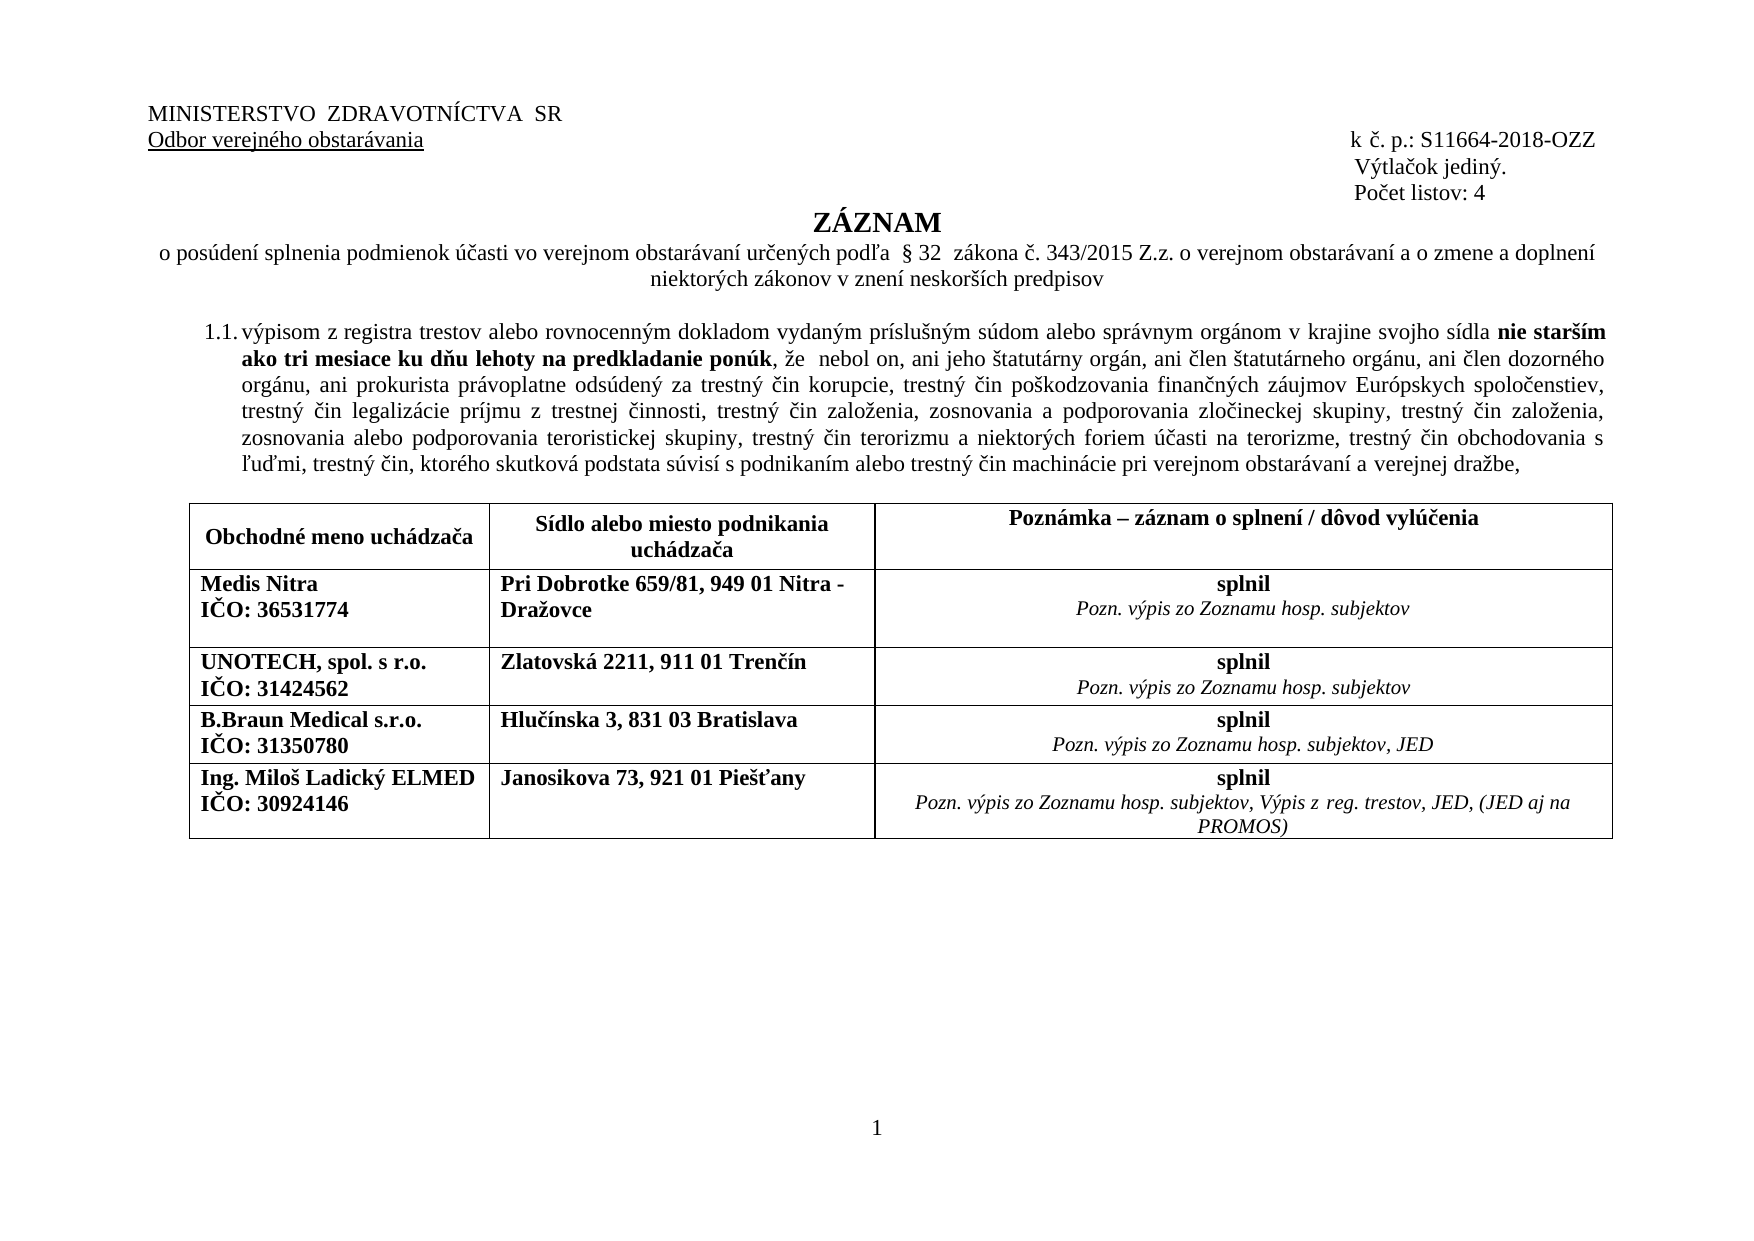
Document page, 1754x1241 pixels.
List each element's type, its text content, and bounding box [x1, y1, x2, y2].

text ZÁZNAM [148, 206, 1606, 239]
table_cell Janosikova 73, 921 01 Piešťany [490, 764, 874, 838]
table_cell UNOTECH, spol. s r.o. IČO: 31424562 [190, 648, 489, 704]
table_cell splnil Pozn. výpis zo Zoznamu hosp. subjektov, Výpis z reg. trestov, JED, (JED aj na PROMOS) [876, 764, 1612, 838]
list výpisom z registra trestov alebo rovnocenným dokladom vydaným príslušným súdom alebo správnym orgánom v krajine svojho sídla nie starším ako tri mesiace ku dňu lehoty na predkladanie ponúk, že nebol on, ani jeho štatutárny orgán, ani člen štatutárneho orgánu, ani člen dozorného orgánu, ani prokurista právoplatne odsúdený za trestný čin korupcie, trestný čin poškodzovania finančných záujmov Európskych spoločenstiev, trestný čin legalizácie príjmu z trestnej činnosti, trestný čin založenia, zosnovania a podporovania zločineckej skupiny, trestný čin založenia, zosnovania alebo podporovania teroristickej skupiny, trestný čin terorizmu a niektorých foriem účasti na terorizme, trestný čin obchodovania s ľuďmi, trestný čin, ktorého skutková podstata súvisí s podnikaním alebo trestný čin machinácie pri verejnom obstarávaní a verejnej dražbe, [204, 318, 1606, 476]
table_cell Ing. Miloš Ladický ELMED IČO: 30924146 [190, 764, 489, 838]
table_cell Medis Nitra IČO: 36531774 [190, 570, 489, 647]
text o posúdení splnenia podmienok účasti vo verejnom obstarávaní určených podľa § 32 zákona č. 343/2015 Z.z. o verejnom obstarávaní a o zmene a doplnení niektorých zákonov v znení neskorších predpisov [148, 239, 1606, 292]
table_cell splnil Pozn. výpis zo Zoznamu hosp. subjektov [876, 570, 1612, 647]
table_cell Hlučínska 3, 831 03 Bratislava [490, 706, 874, 763]
table_cell Zlatovská 2211, 911 01 Trenčín [490, 648, 874, 704]
table_cell Pri Dobrotke 659/81, 949 01 Nitra - Dražovce [490, 570, 874, 647]
text Počet listov: 4 [148, 179, 1606, 206]
table_header Sídlo alebo miesto podnikania uchádzača [490, 504, 874, 569]
text Výtlačok jediný. [148, 153, 1606, 179]
table_cell splnil Pozn. výpis zo Zoznamu hosp. subjektov, JED [876, 706, 1612, 763]
table_header Poznámka – záznam o splnení / dôvod vylúčenia [876, 504, 1612, 569]
text MINISTERSTVO ZDRAVOTNÍCTVA SR [148, 100, 1606, 127]
text Odbor verejného obstarávania k č. p.: S11664-2018-OZZ [148, 127, 1606, 153]
table_header Obchodné meno uchádzača [190, 504, 489, 569]
table_cell B.Braun Medical s.r.o. IČO: 31350780 [190, 706, 489, 763]
table_cell splnil Pozn. výpis zo Zoznamu hosp. subjektov [876, 648, 1612, 704]
